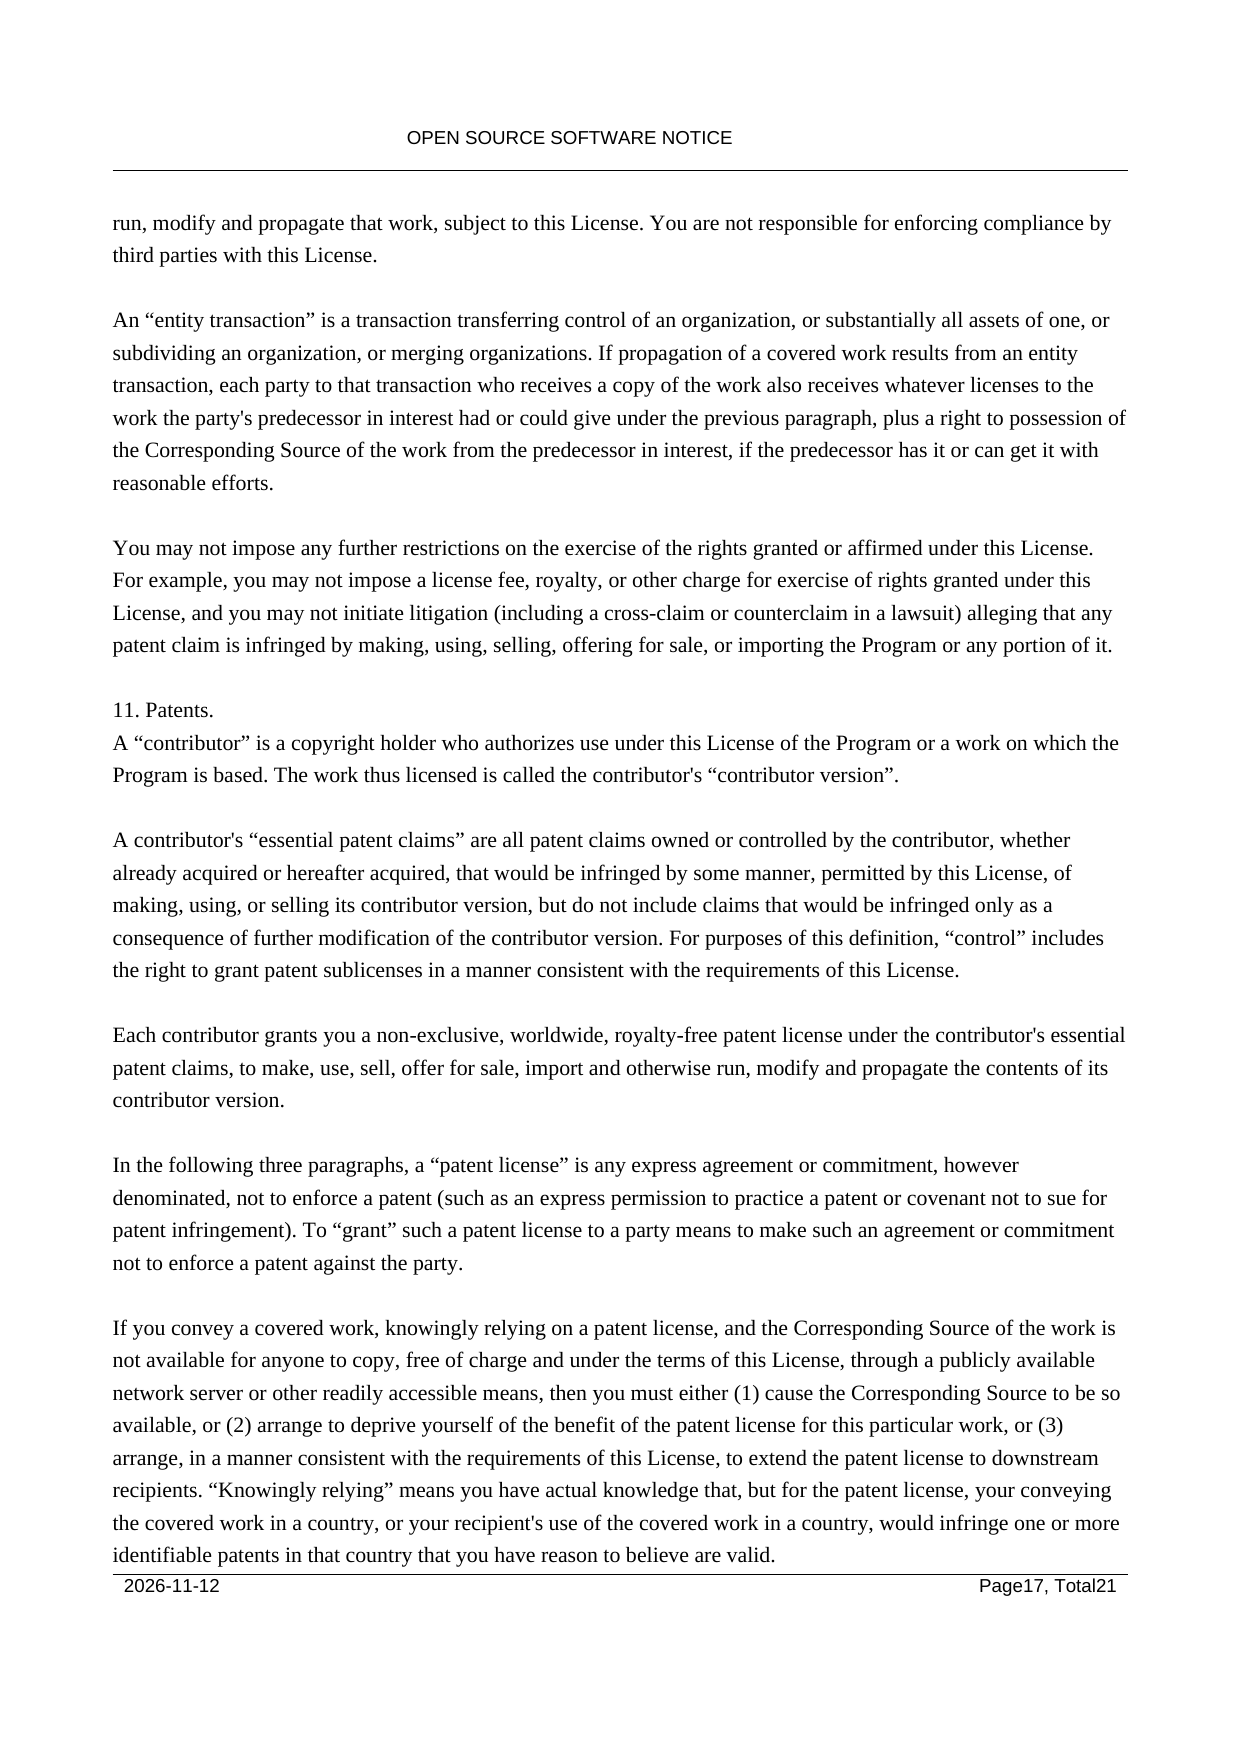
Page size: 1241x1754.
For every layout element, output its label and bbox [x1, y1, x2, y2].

text [112, 206, 1128, 1571]
